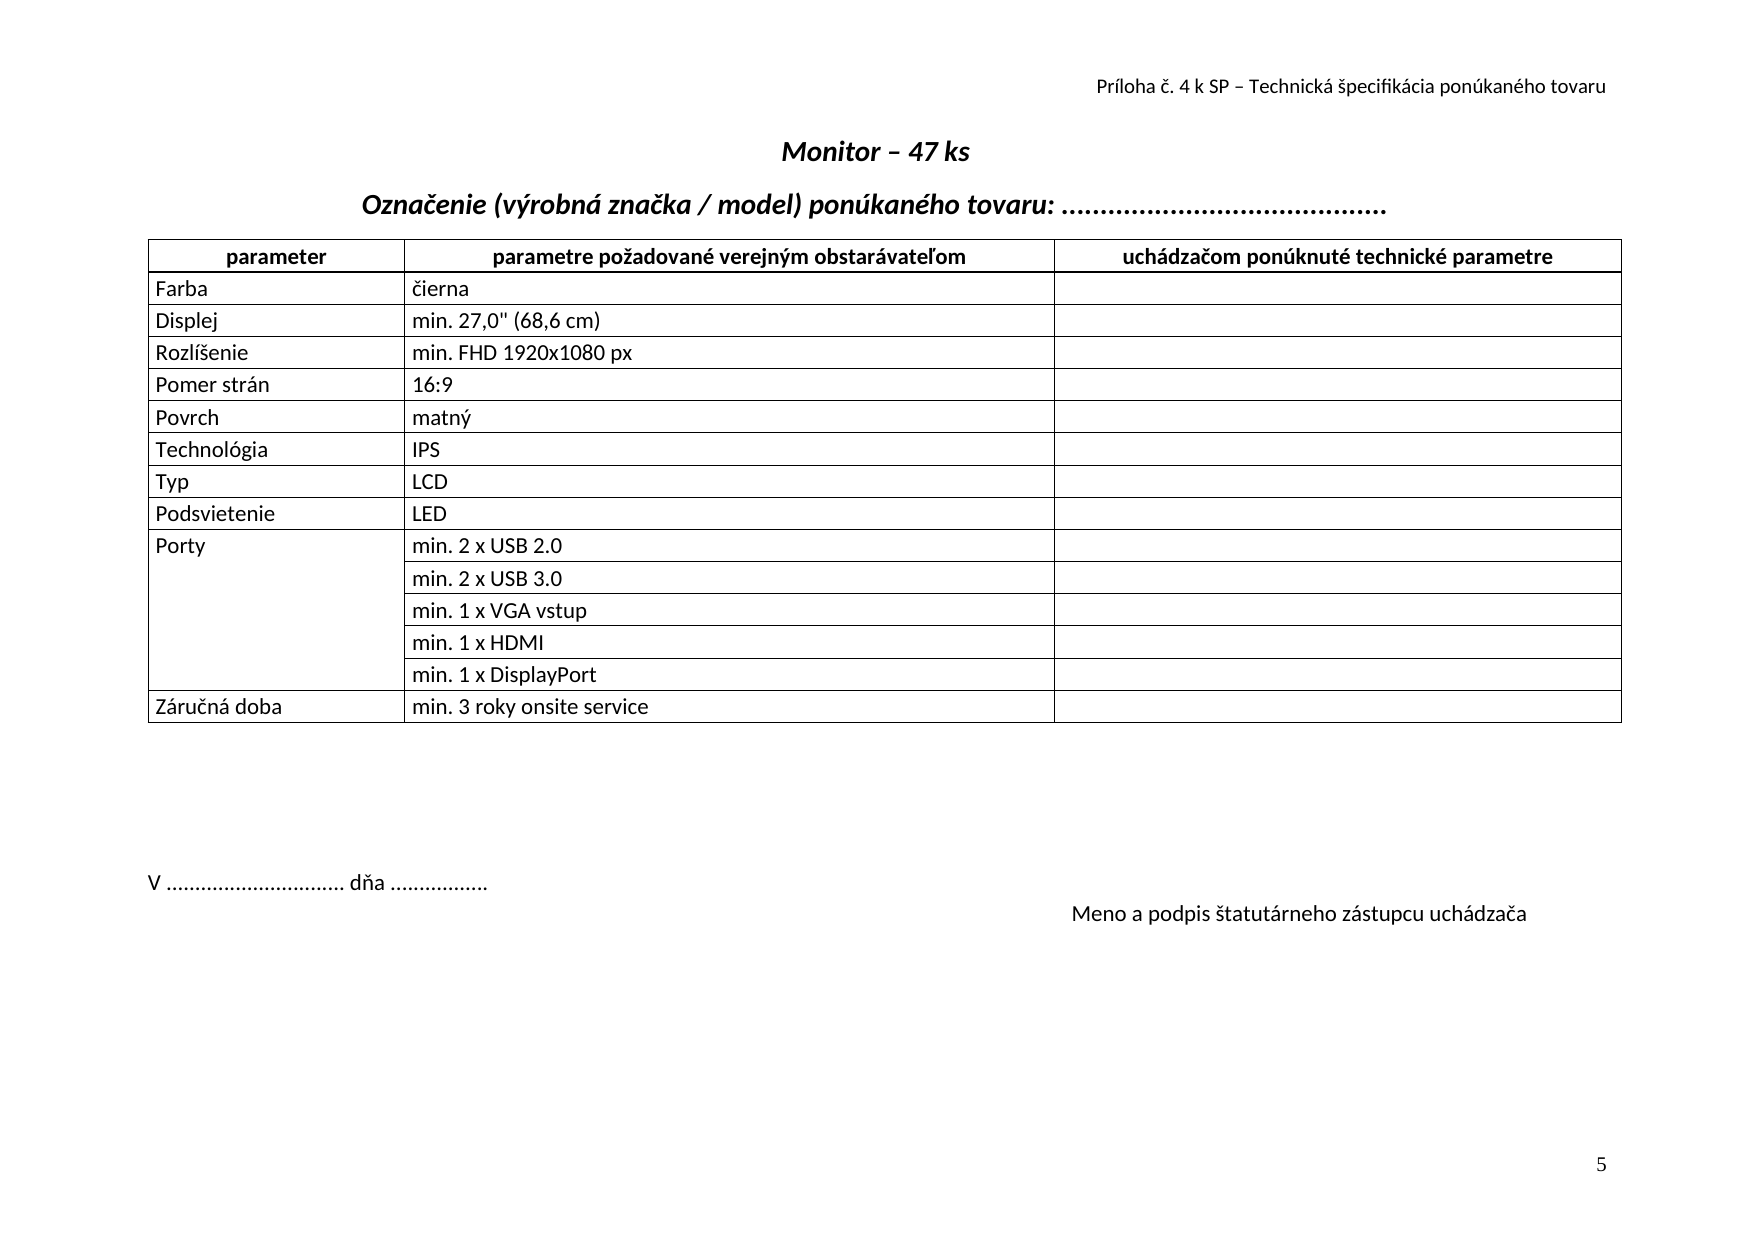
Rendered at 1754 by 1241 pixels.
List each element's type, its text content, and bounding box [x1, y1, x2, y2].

text Monitor – 47 ks [148, 133, 1606, 168]
table_cell [1055, 401, 1621, 432]
table_cell Rozlíšenie [149, 337, 404, 368]
table_cell min. 1 x DisplayPort [405, 659, 1054, 690]
table_cell Technológia [149, 433, 404, 464]
table_cell min. 2 x USB 3.0 [405, 562, 1054, 593]
table_cell Záručná doba [149, 691, 404, 722]
table_cell Podsvietenie [149, 498, 404, 529]
table_cell min. 3 roky onsite service [405, 691, 1054, 722]
table_cell min. 27,0" (68,6 cm) [405, 305, 1054, 336]
table_cell min. 1 x VGA vstup [405, 594, 1054, 625]
table_cell Typ [149, 466, 404, 497]
table_cell [1055, 498, 1621, 529]
table_cell Farba [149, 273, 404, 303]
table_cell matný [405, 401, 1054, 432]
table_cell [1055, 530, 1621, 561]
text Označenie (výrobná značka / model) ponúkaného tovaru: .......................................... [148, 186, 1606, 222]
table_cell [1055, 273, 1621, 303]
table_cell [1055, 626, 1621, 658]
table_cell [1055, 562, 1621, 593]
table_cell min. 1 x HDMI [405, 626, 1054, 658]
table_cell IPS [405, 433, 1054, 464]
table_cell [1055, 337, 1621, 368]
table_cell Displej [149, 305, 404, 336]
table_cell LED [405, 498, 1054, 529]
table_header uchádzačom ponúknuté technické parametre [1055, 240, 1621, 271]
table_cell [1055, 691, 1621, 722]
table_cell [1055, 594, 1621, 625]
table_cell 16:9 [405, 369, 1054, 400]
table_cell [1055, 369, 1621, 400]
table_cell [1055, 659, 1621, 690]
table_cell [1055, 305, 1621, 336]
table_header parametre požadované verejným obstarávateľom [405, 240, 1054, 271]
table_cell Povrch [149, 401, 404, 432]
table_cell čierna [405, 273, 1054, 303]
table_cell LCD [405, 466, 1054, 497]
table_header parameter [149, 240, 404, 271]
table_cell min. 2 x USB 2.0 [405, 530, 1054, 561]
table_cell Porty [149, 530, 404, 690]
table_cell min. FHD 1920x1080 px [405, 337, 1054, 368]
table_cell [1055, 466, 1621, 497]
text V ............................... dňa ................. [148, 868, 1606, 896]
table_cell [1055, 433, 1621, 464]
text Meno a podpis štatutárneho zástupcu uchádzača [148, 899, 1606, 927]
table_cell Pomer strán [149, 369, 404, 400]
